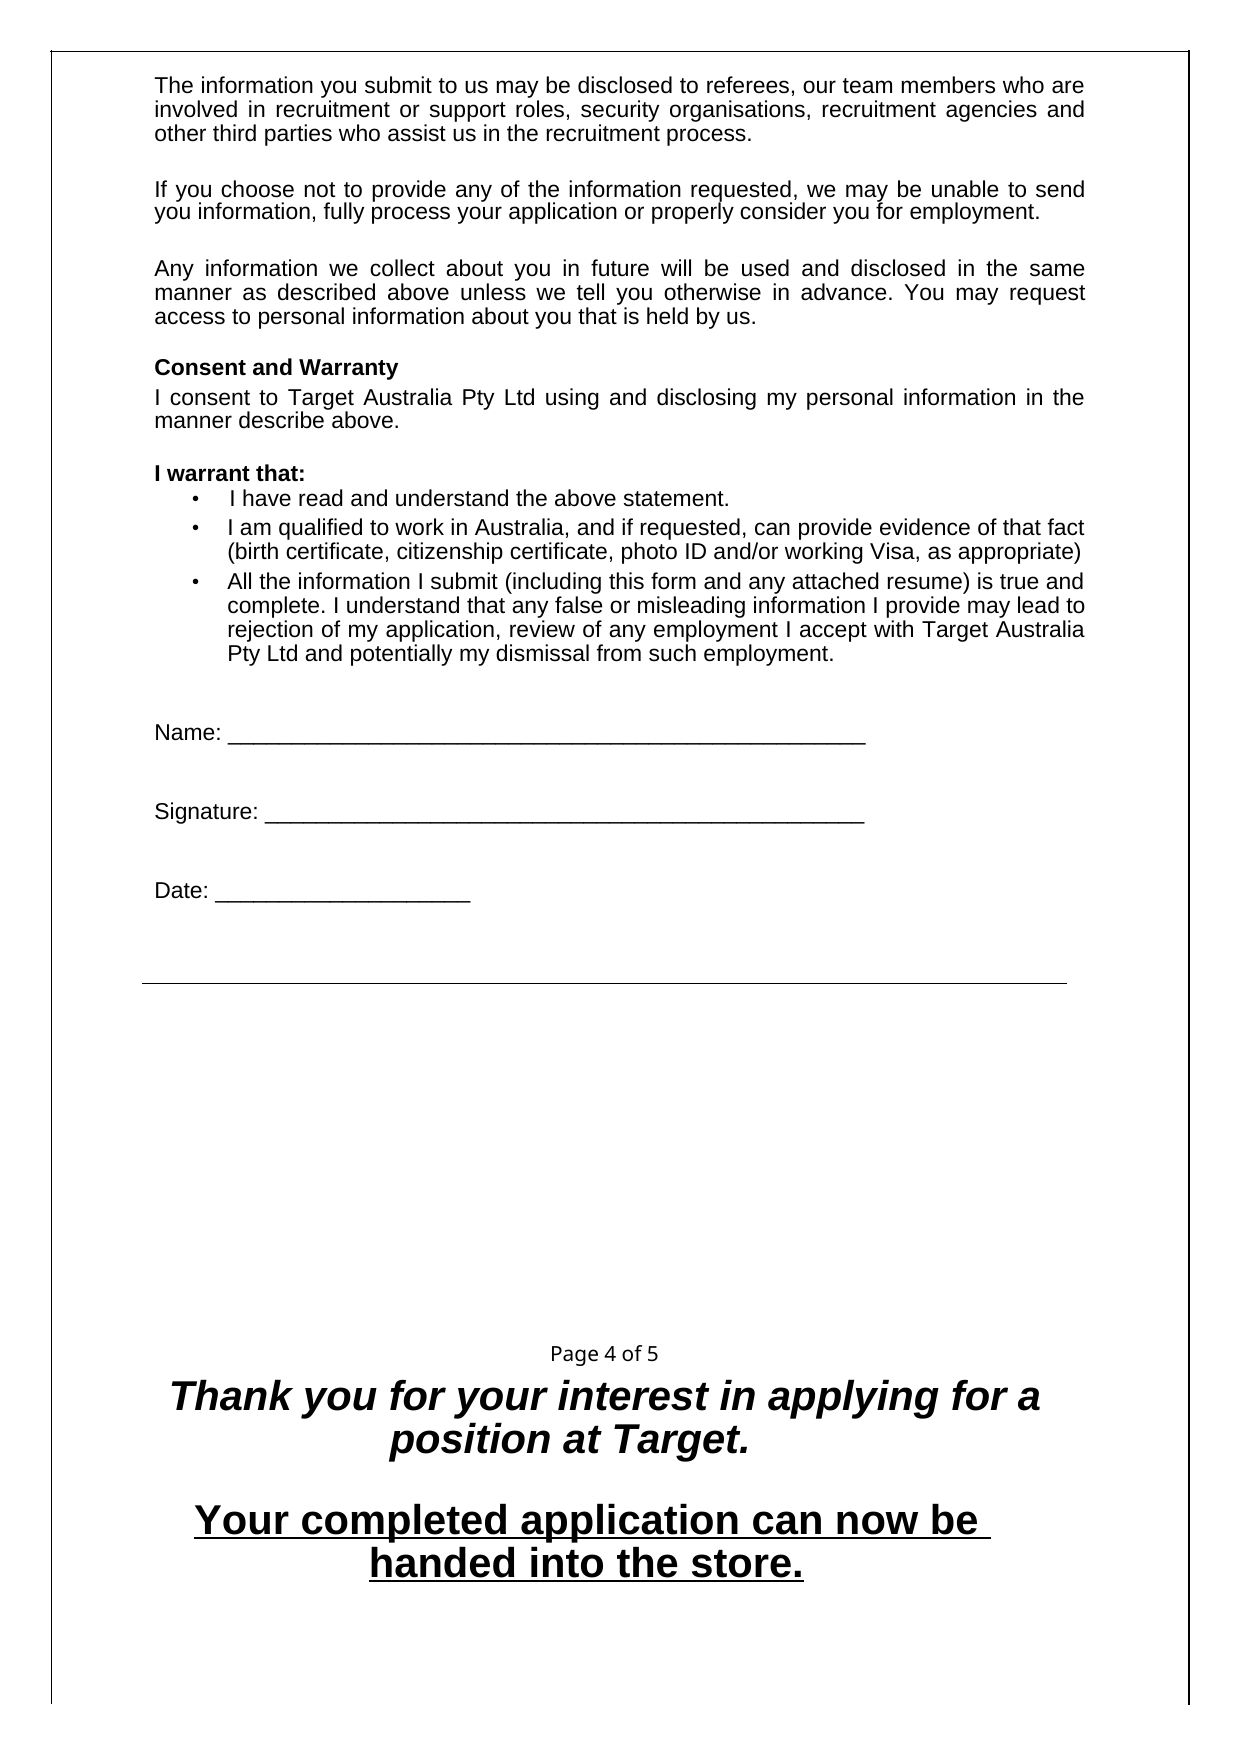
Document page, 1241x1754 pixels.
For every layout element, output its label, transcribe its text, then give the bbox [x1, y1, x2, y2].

text Your completed application can now be handed into the store. [194, 1500, 1046, 1586]
text I consent to Target Australia Pty Ltd using and disclosing my personal information in the manner describe above. [154, 386, 1086, 434]
text Consent and Warranty [154, 355, 1086, 381]
text Any information we collect about you in future will be used and disclosed in the same manner as described above unless we tell you otherwise in advance. You may request access to personal information about you that is held by us. [154, 257, 1086, 329]
text Date: ____________________ [154, 877, 1086, 904]
text I warrant that: [154, 460, 1086, 486]
text Thank you for your interest in applying for a position at Target. [169, 1376, 1071, 1462]
text Page 4 of 5 [550, 1339, 1086, 1367]
list I am qualified to work in Australia, and if requested, can provide evidence of that fact (birth certificate, citizenship certificate, photo ID and/or working Visa, as appropriate) [191, 517, 1086, 564]
text Name: __________________________________________________ [154, 719, 1086, 746]
text If you choose not to provide any of the information requested, we may be unable to send you information, fully process your application or properly consider you for employment. [154, 179, 1086, 225]
text Signature: _______________________________________________ [154, 798, 1086, 825]
text The information you submit to us may be disclosed to referees, our team members who are involved in recruitment or support roles, security organisations, recruitment agencies and other third parties who assist us in the recruitment process. [154, 74, 1086, 147]
list I have read and understand the above statement. [191, 486, 1086, 511]
list All the information I submit (including this form and any attached resume) is true and complete. I understand that any false or misleading information I provide may lead to rejection of my application, review of any employment I accept with Target Australia Pty Ltd and potentially my dismissal from such employment. [191, 570, 1086, 667]
